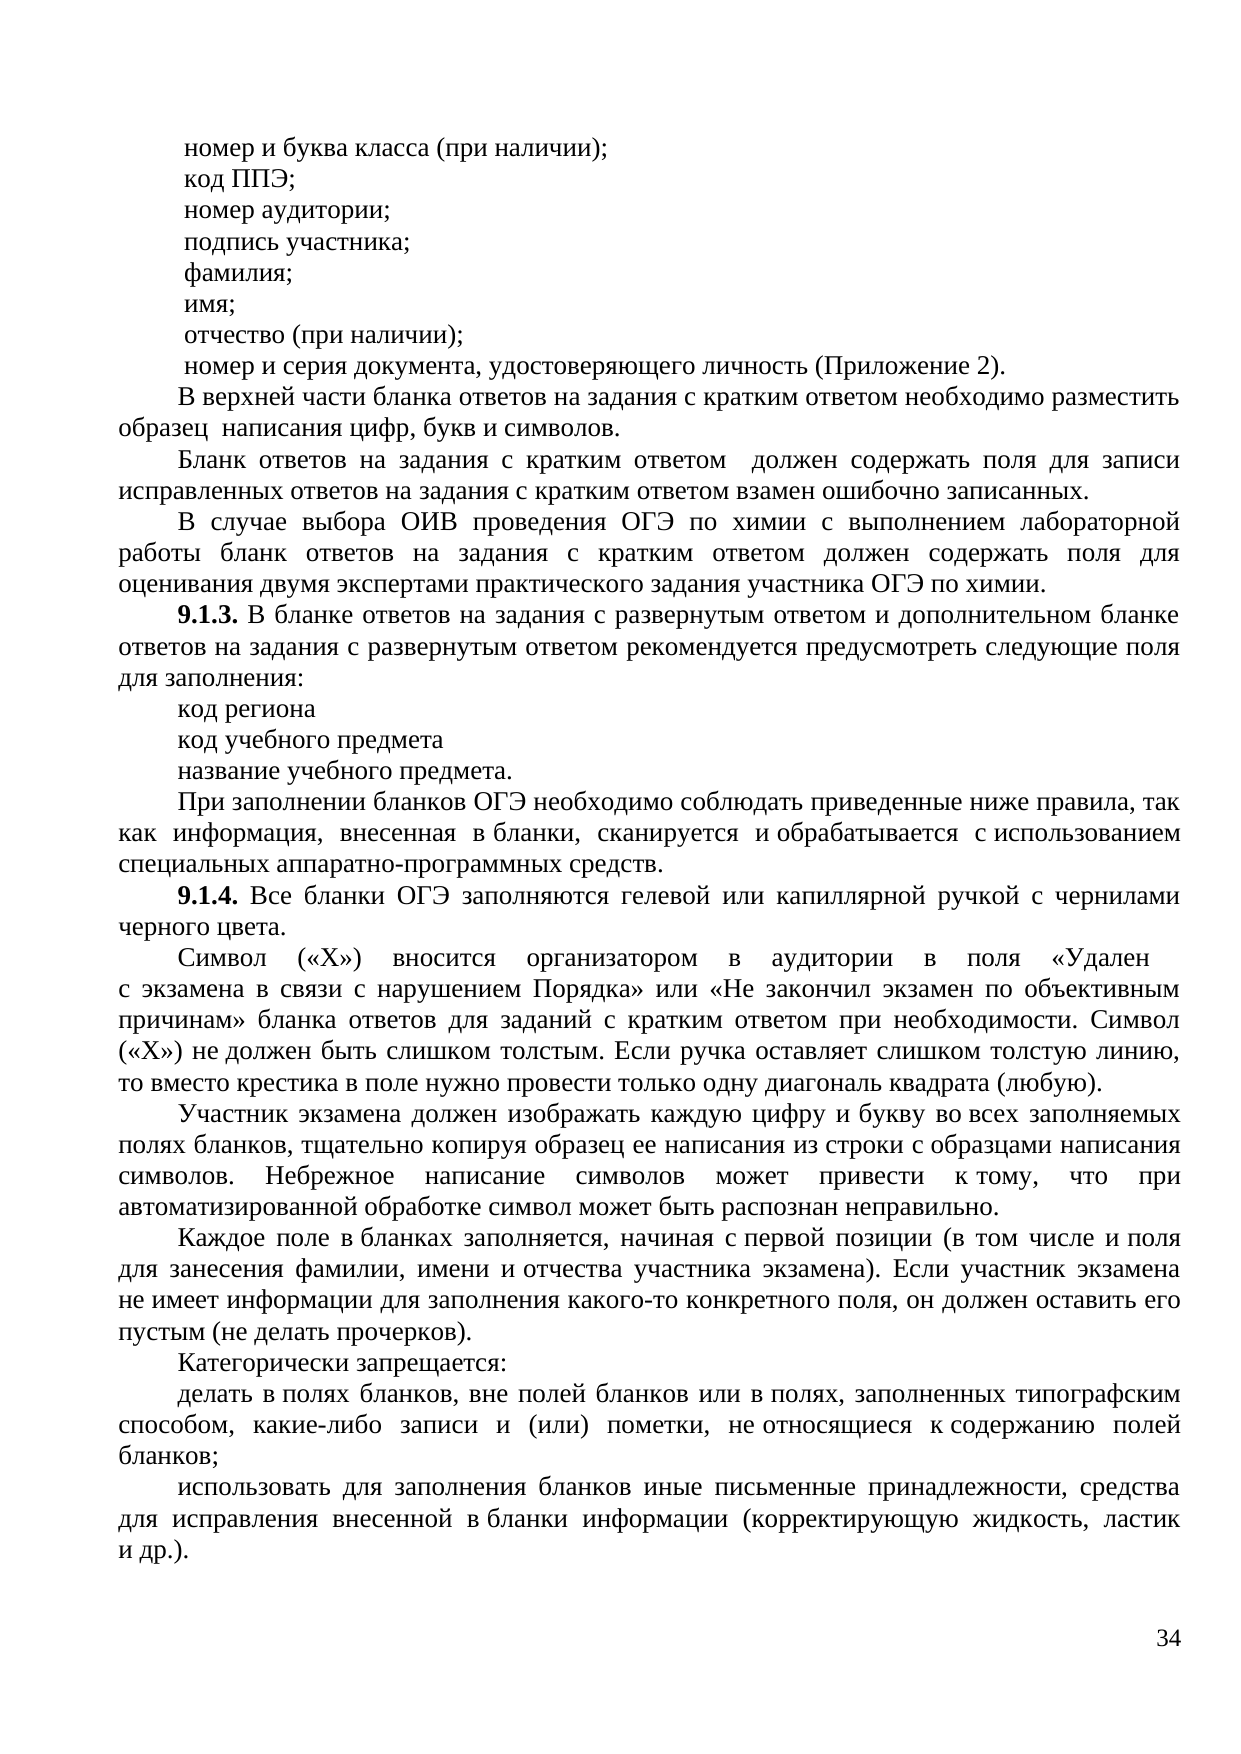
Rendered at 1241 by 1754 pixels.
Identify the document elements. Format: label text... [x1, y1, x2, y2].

list подпись участника; [118, 225, 1181, 256]
text код региона [118, 692, 1181, 723]
text Участник экзамена должен изображать каждую цифру и букву во всех заполняемых полях бланков, тщательно копируя образец ее написания из строки с образцами написания символов. Небрежное написание символов может привести к тому, что при автоматизированной обработке символ может быть распознан неправильно. [118, 1097, 1181, 1221]
text Каждое поле в бланках заполняется, начиная с первой позиции (в том числе и поля для занесения фамилии, имени и отчества участника экзамена). Если участник экзамена не имеет информации для заполнения какого-то конкретного поля, он должен оставить его пустым (не делать прочерков). [118, 1221, 1181, 1346]
text 9.1.3. В бланке ответов на задания с развернутым ответом и дополнительном бланке ответов на задания с развернутым ответом рекомендуется предусмотреть следующие поля для заполнения: [118, 598, 1181, 692]
list фамилия; [118, 256, 1181, 287]
list отчество (при наличии); [118, 318, 1181, 349]
text название учебного предмета. [118, 754, 1181, 785]
list номер аудитории; [118, 193, 1181, 225]
text В верхней части бланка ответов на задания с кратким ответом необходимо разместить образец написания цифр, букв и символов. [118, 380, 1181, 443]
list делать в полях бланков, вне полей бланков или в полях, заполненных типографским способом, какие-либо записи и (или) пометки, не относящиеся к содержанию полей бланков; [118, 1377, 1181, 1471]
list использовать для заполнения бланков иные письменные принадлежности, средства для исправления внесенной в бланки информации (корректирующую жидкость, ластик и др.). [118, 1471, 1181, 1564]
text Символ («Х») вносится организатором в аудитории в поля «Удален с экзамена в связи с нарушением Порядка» или «Не закончил экзамен по объективным причинам» бланка ответов для заданий с кратким ответом при необходимости. Символ («Х») не должен быть слишком толстым. Если ручка оставляет слишком толстую линию, то вместо крестика в поле нужно провести только одну диагональ квадрата (любую). [118, 941, 1181, 1097]
list номер и буква класса (при наличии); [118, 131, 1181, 162]
text код учебного предмета [118, 723, 1181, 754]
text При заполнении бланков ОГЭ необходимо соблюдать приведенные ниже правила, так как информация, внесенная в бланки, сканируется и обрабатывается с использованием специальных аппаратно-программных средств. [118, 785, 1181, 879]
list номер и серия документа, удостоверяющего личность (Приложение 2). [118, 349, 1181, 380]
text В случае выбора ОИВ проведения ОГЭ по химии с выполнением лабораторной работы бланк ответов на задания с кратким ответом должен содержать поля для оценивания двумя экспертами практического задания участника ОГЭ по химии. [118, 505, 1181, 598]
list имя; [118, 287, 1181, 318]
list код ППЭ; [118, 162, 1181, 193]
text 9.1.4. Все бланки ОГЭ заполняются гелевой или капиллярной ручкой с чернилами черного цвета. [118, 879, 1181, 941]
text Категорически запрещается: [118, 1346, 1181, 1377]
text Бланк ответов на задания с кратким ответом должен содержать поля для записи исправленных ответов на задания с кратким ответом взамен ошибочно записанных. [118, 443, 1181, 505]
